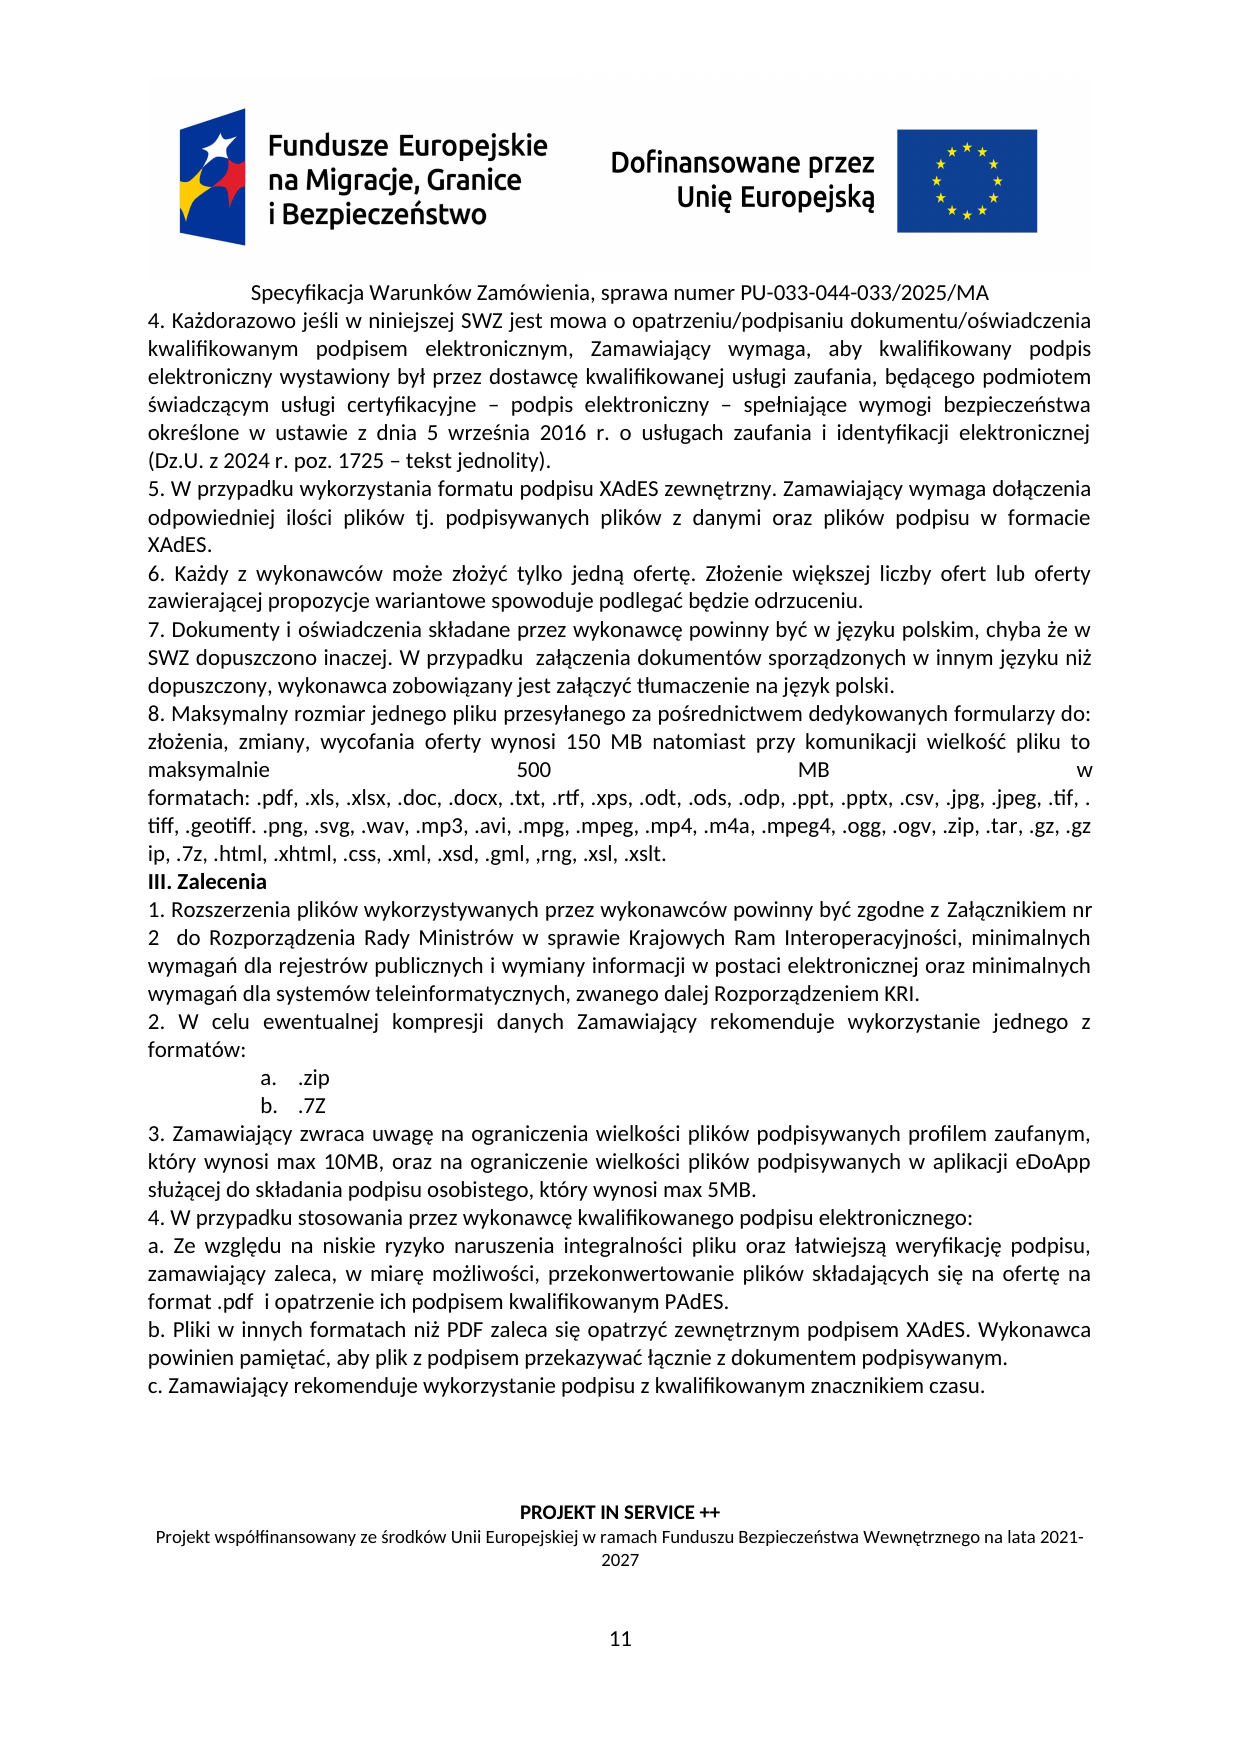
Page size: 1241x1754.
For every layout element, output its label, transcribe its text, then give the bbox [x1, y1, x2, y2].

text 8. Maksymalny rozmiar jednego pliku przesyłanego za pośrednictwem dedykowanych formularzy do: złożenia, zmiany, wycofania oferty wynosi 150 MB natomiast przy komunikacji wielkość pliku to maksymalnie 500 MB w formatach: .pdf, .xls, .xlsx, .doc, .docx, .txt, .rtf, .xps, .odt, .ods, .odp, .ppt, .pptx, .csv, .jpg, .jpeg, .tif, .tiff, .geotiff. .png, .svg, .wav, .mp3, .avi, .mpg, .mpeg, .mp4, .m4a, .mpeg4, .ogg, .ogv, .zip, .tar, .gz, .gzip, .7z, .html, .xhtml, .css, .xml, .xsd, .gml, ,rng, .xsl, .xslt. [148, 699, 1093, 867]
list .zip [260, 1063, 1093, 1091]
text III. Zalecenia [148, 867, 1093, 895]
text c. Zamawiający rekomenduje wykorzystanie podpisu z kwalifikowanym znacznikiem czasu. [148, 1371, 1093, 1399]
text 4. W przypadku stosowania przez wykonawcę kwalifikowanego podpisu elektronicznego: [148, 1203, 1093, 1231]
text 3. Zamawiający zwraca uwagę na ograniczenia wielkości plików podpisywanych profilem zaufanym, który wynosi max 10MB, oraz na ograniczenie wielkości plików podpisywanych w aplikacji eDoApp służącej do składania podpisu osobistego, który wynosi max 5MB. [148, 1119, 1093, 1203]
text 4. Każdorazowo jeśli w niniejszej SWZ jest mowa o opatrzeniu/podpisaniu dokumentu/oświadczenia kwalifikowanym podpisem elektronicznym, Zamawiający wymaga, aby kwalifikowany podpis elektroniczny wystawiony był przez dostawcę kwalifikowanej usługi zaufania, będącego podmiotem świadczącym usługi certyfikacyjne – podpis elektroniczny – spełniające wymogi bezpieczeństwa określone w ustawie z dnia 5 września 2016 r. o usługach zaufania i identyfikacji elektronicznej (Dz.U. z 2024 r. poz. 1725 – tekst jednolity). [148, 306, 1093, 474]
text b. Pliki w innych formatach niż PDF zaleca się opatrzyć zewnętrznym podpisem XAdES. Wykonawca powinien pamiętać, aby plik z podpisem przekazywać łącznie z dokumentem podpisywanym. [148, 1315, 1093, 1371]
picture [147, 73, 1093, 279]
text a. Ze względu na niskie ryzyko naruszenia integralności pliku oraz łatwiejszą weryfikację podpisu, zamawiający zaleca, w miarę możliwości, przekonwertowanie plików składających się na ofertę na format .pdf i opatrzenie ich podpisem kwalifikowanym PAdES. [148, 1231, 1093, 1315]
text 5. W przypadku wykorzystania formatu podpisu XAdES zewnętrzny. Zamawiający wymaga dołączenia odpowiedniej ilości plików tj. podpisywanych plików z danymi oraz plików podpisu w formacie XAdES. [148, 474, 1093, 559]
text 7. Dokumenty i oświadczenia składane przez wykonawcę powinny być w języku polskim, chyba że w SWZ dopuszczono inaczej. W przypadku załączenia dokumentów sporządzonych w innym języku niż dopuszczony, wykonawca zobowiązany jest załączyć tłumaczenie na język polski. [148, 615, 1093, 699]
list .7Z [260, 1091, 1093, 1119]
text 1. Rozszerzenia plików wykorzystywanych przez wykonawców powinny być zgodne z Załącznikiem nr 2 do Rozporządzenia Rady Ministrów w sprawie Krajowych Ram Interoperacyjności, minimalnych wymagań dla rejestrów publicznych i wymiany informacji w postaci elektronicznej oraz minimalnych wymagań dla systemów teleinformatycznych, zwanego dalej Rozporządzeniem KRI. [148, 895, 1093, 1007]
text 6. Każdy z wykonawców może złożyć tylko jedną ofertę. Złożenie większej liczby ofert lub oferty zawierającej propozycje wariantowe spowoduje podlegać będzie odrzuceniu. [148, 559, 1093, 615]
text 2. W celu ewentualnej kompresji danych Zamawiający rekomenduje wykorzystanie jednego z formatów: [148, 1007, 1093, 1063]
